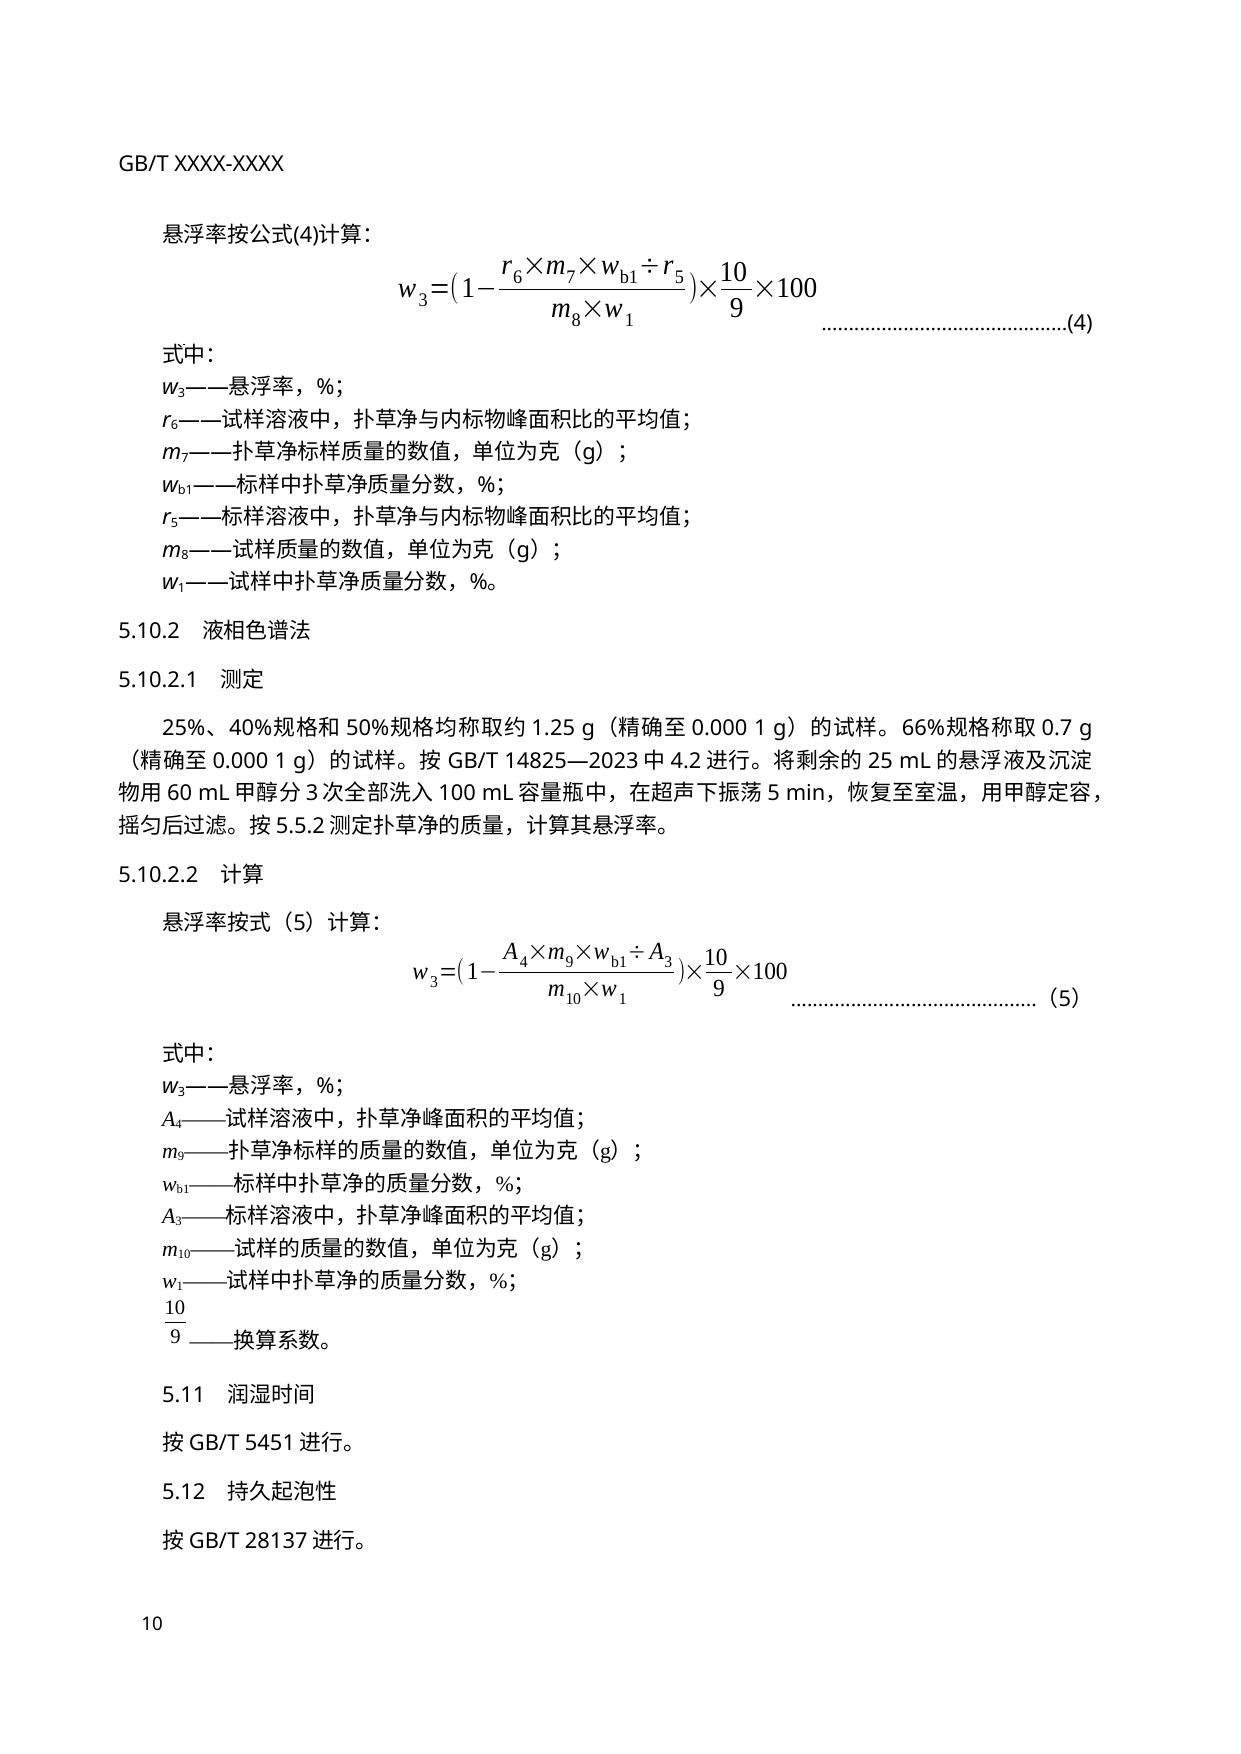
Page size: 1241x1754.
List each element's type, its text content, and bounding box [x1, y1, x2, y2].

text r6——试样溶液中，扑草净与内标物峰面积比的平均值； [118, 401, 1093, 434]
text 液相色谱法 [118, 613, 1093, 645]
text A4——试样溶液中，扑草净峰面积的平均值； [118, 1100, 1093, 1133]
text 式中： [118, 336, 1093, 369]
text w1——试样中扑草净质量分数，%。 [118, 564, 1093, 596]
text m10——试样的质量的数值，单位为克（g）； [118, 1230, 1093, 1263]
text 持久起泡性 [118, 1474, 1093, 1506]
text 测定 [118, 661, 1093, 694]
text .............................................(4) [118, 249, 1093, 336]
text .............................................（5） [118, 938, 1093, 1035]
text 润湿时间 [118, 1376, 1093, 1409]
text 悬浮率按公式(4)计算： [118, 217, 1093, 249]
text w3——悬浮率，%； [118, 369, 1093, 401]
text m7——扑草净标样质量的数值，单位为克（g）； [118, 434, 1093, 466]
text 悬浮率按式（5）计算： [118, 905, 1093, 938]
text w3——悬浮率，%； [118, 1068, 1093, 1100]
text m8——试样质量的数值，单位为克（g）； [118, 531, 1093, 564]
text 计算 [118, 856, 1093, 889]
text 按 GB/T 28137进行。 [118, 1523, 1093, 1555]
text ——换算系数。 [118, 1295, 1093, 1360]
text A3——标样溶液中，扑草净峰面积的平均值； [118, 1198, 1093, 1230]
text wb1——标样中扑草净质量分数，%； [118, 466, 1093, 499]
text 式中： [118, 1035, 1093, 1068]
text w1——试样中扑草净的质量分数，%； [118, 1263, 1093, 1295]
text r5——标样溶液中，扑草净与内标物峰面积比的平均值； [118, 499, 1093, 531]
text 25%、40%规格和50%规格均称取约1.25 g（精确至0.000 1 g）的试样。66%规格称取0.7 g（精确至0.000 1 g）的试样。按 GB/T 14825—2023中4.2进行。将剩余的25 mL的悬浮液及沉淀物用60 mL甲醇分3次全部洗入100 mL容量瓶中，在超声下振荡5 min，恢复至室温，用甲醇定容，摇匀后过滤。按5.5.2测定扑草净的质量，计算其悬浮率。 [118, 710, 1093, 840]
text 按 GB/T 5451进行。 [118, 1425, 1093, 1458]
text m9——扑草净标样的质量的数值，单位为克（g）； [118, 1133, 1093, 1165]
text wb1——标样中扑草净的质量分数，%； [118, 1165, 1093, 1198]
